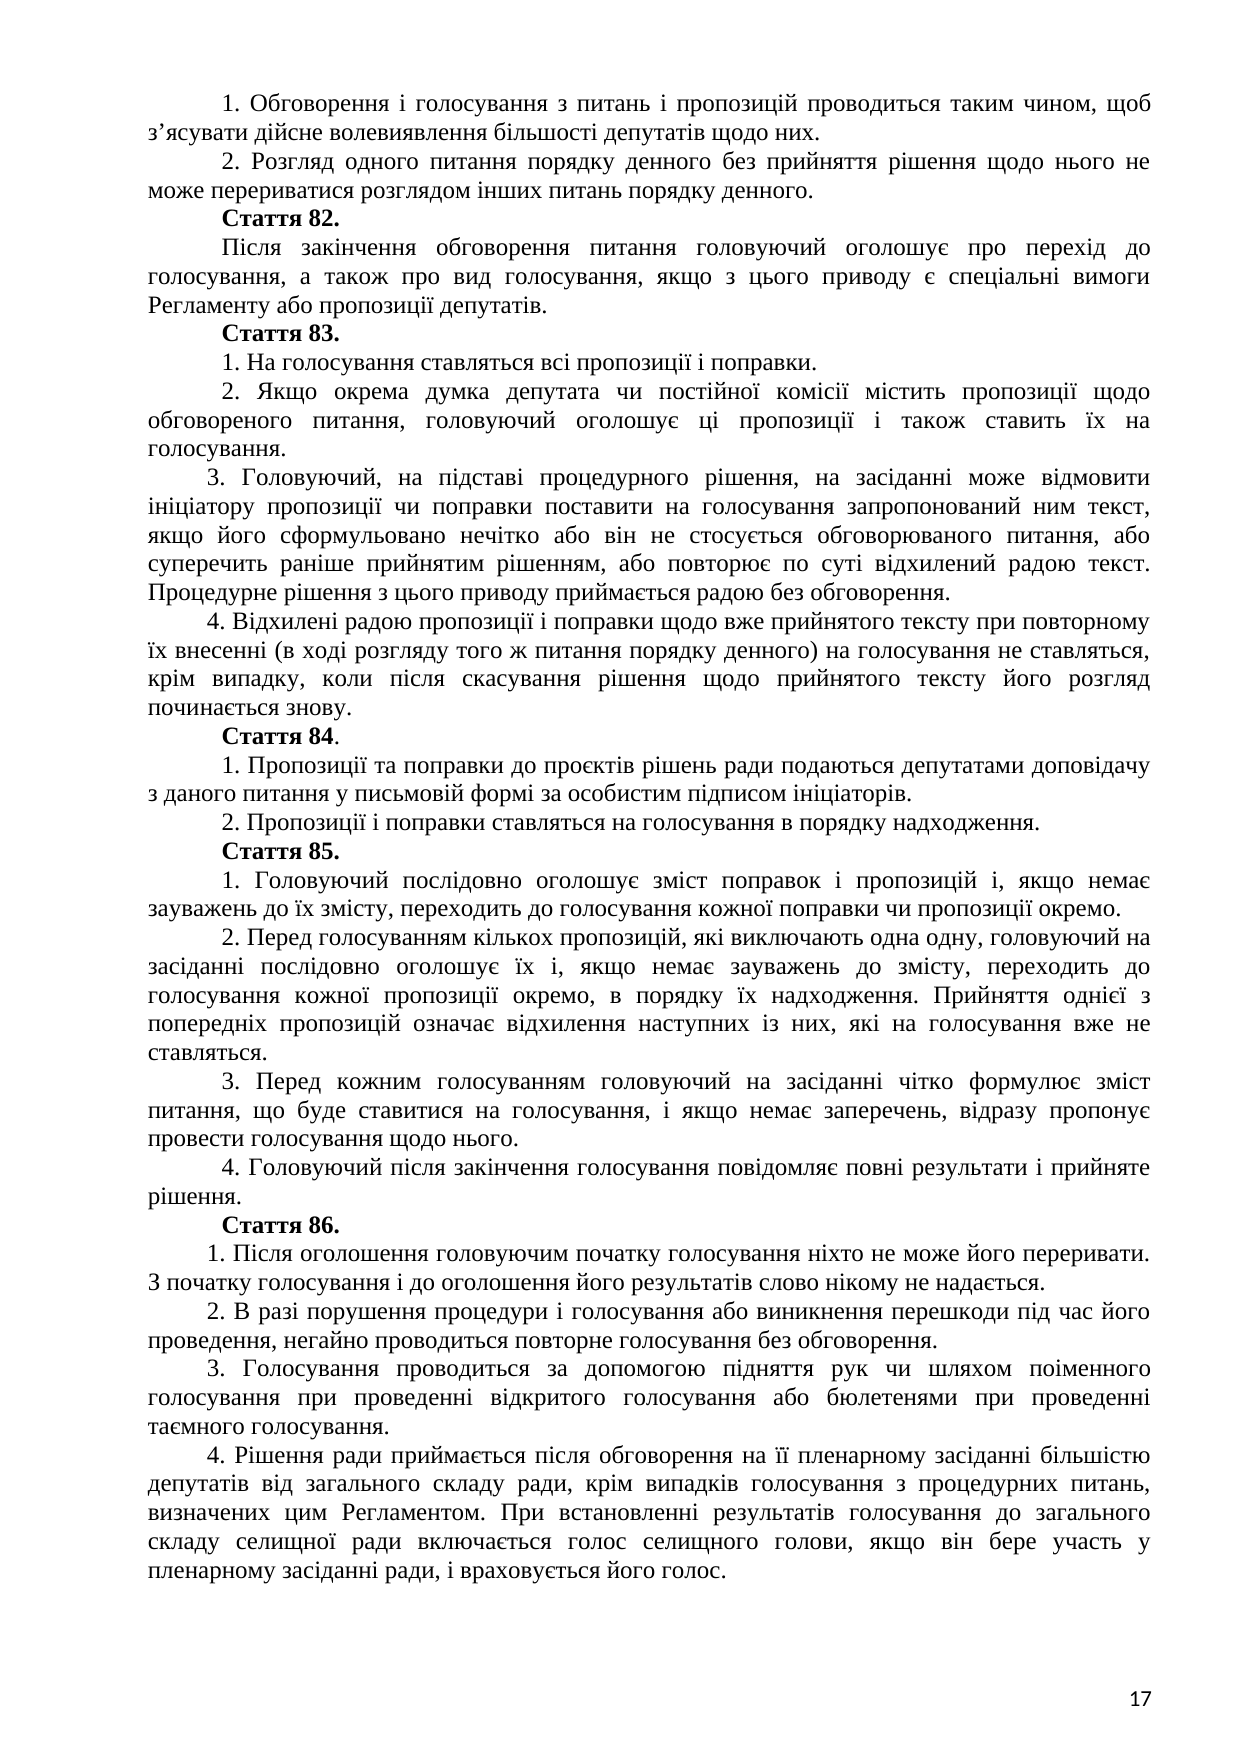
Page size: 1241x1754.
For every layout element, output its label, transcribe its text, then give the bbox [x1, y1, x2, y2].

text 2. Розгляд одного питання порядку денного без прийняття рішення щодо нього не може перериватися розглядом інших питань порядку денного. [148, 146, 1152, 203]
text 4. Рішення ради приймається після обговорення на її пленарному засіданні більшістю депутатів від загального складу ради, крім випадків голосування з процедурних питань, визначених цим Регламентом. При встановленні результатів голосування до загального складу селищної ради включається голос селищного голови, якщо він бере участь у пленарному засіданні ради, і враховується його голос. [148, 1440, 1152, 1583]
text 1. Обговорення і голосування з питань і пропозицій проводиться таким чином, щоб з’ясувати дійсне волевиявлення більшості депутатів щодо них. [148, 88, 1152, 146]
text Стаття 86. [148, 1210, 1152, 1238]
text 3. Перед кожним голосуванням головуючий на засіданні чітко формулює зміст питання, що буде ставитися на голосування, і якщо немає заперечень, відразу пропонує провести голосування щодо нього. [148, 1066, 1152, 1152]
text 1. Після оголошення головуючим початку голосування ніхто не може його переривати. З початку голосування і до оголошення його результатів слово нікому не надається. [148, 1238, 1152, 1296]
text 3. Голосування проводиться за допомогою підняття рук чи шляхом поіменного голосування при проведенні відкритого голосування або бюлетенями при проведенні таємного голосування. [148, 1353, 1152, 1440]
text Після закінчення обговорення питання головуючий оголошує про перехід до голосування, а також про вид голосування, якщо з цього приводу є спеціальні вимоги Регламенту або пропозиції депутатів. [148, 232, 1152, 318]
text 1. Пропозиції та поправки до проєктів рішень ради подаються депутатами доповідачу з даного питання у письмовій формі за особистим підписом ініціаторів. [148, 750, 1152, 807]
text 2. Пропозиції і поправки ставляться на голосування в порядку надходження. [148, 807, 1152, 836]
text Стаття 85. [148, 836, 1152, 865]
text 2. Якщо окрема думка депутата чи постійної комісії містить пропозиції щодо обговореного питання, головуючий оголошує ці пропозиції і також ставить їх на голосування. [148, 376, 1152, 462]
text 4. Відхилені радою пропозиції і поправки щодо вже прийнятого тексту при повторному їх внесенні (в ході розгляду того ж питання порядку денного) на голосування не ставляться, крім випадку, коли після скасування рішення щодо прийнятого тексту його розгляд починається знову. [148, 606, 1152, 721]
text 1. Головуючий послідовно оголошує зміст поправок і пропозицій і, якщо немає зауважень до їх змісту, переходить до голосування кожної поправки чи пропозиції окремо. [148, 865, 1152, 922]
text 2. Перед голосуванням кількох пропозицій, які виключають одна одну, головуючий на засіданні послідовно оголошує їх і, якщо немає зауважень до змісту, переходить до голосування кожної пропозиції окремо, в порядку їх надходження. Прийняття однієї з попередніх пропозицій означає відхилення наступних із них, які на голосування вже не ставляться. [148, 922, 1152, 1066]
text 2. В разі порушення процедури і голосування або виникнення перешкоди під час його проведення, негайно проводиться повторне голосування без обговорення. [148, 1296, 1152, 1353]
text 4. Головуючий після закінчення голосування повідомляє повні результати і прийняте рішення. [148, 1152, 1152, 1210]
text Стаття 82. [148, 203, 1152, 232]
text 3. Головуючий, на підставі процедурного рішення, на засіданні може відмовити ініціатору пропозиції чи поправки поставити на голосування запропонований ним текст, якщо його сформульовано нечітко або він не стосується обговорюваного питання, або суперечить раніше прийнятим рішенням, або повторює по суті відхилений радою текст. Процедурне рішення з цього приводу приймається радою без обговорення. [148, 462, 1152, 606]
text 1. На голосування ставляться всі пропозиції і поправки. [148, 347, 1152, 376]
text Стаття 83. [148, 318, 1152, 347]
text Стаття 84. [148, 721, 1152, 750]
